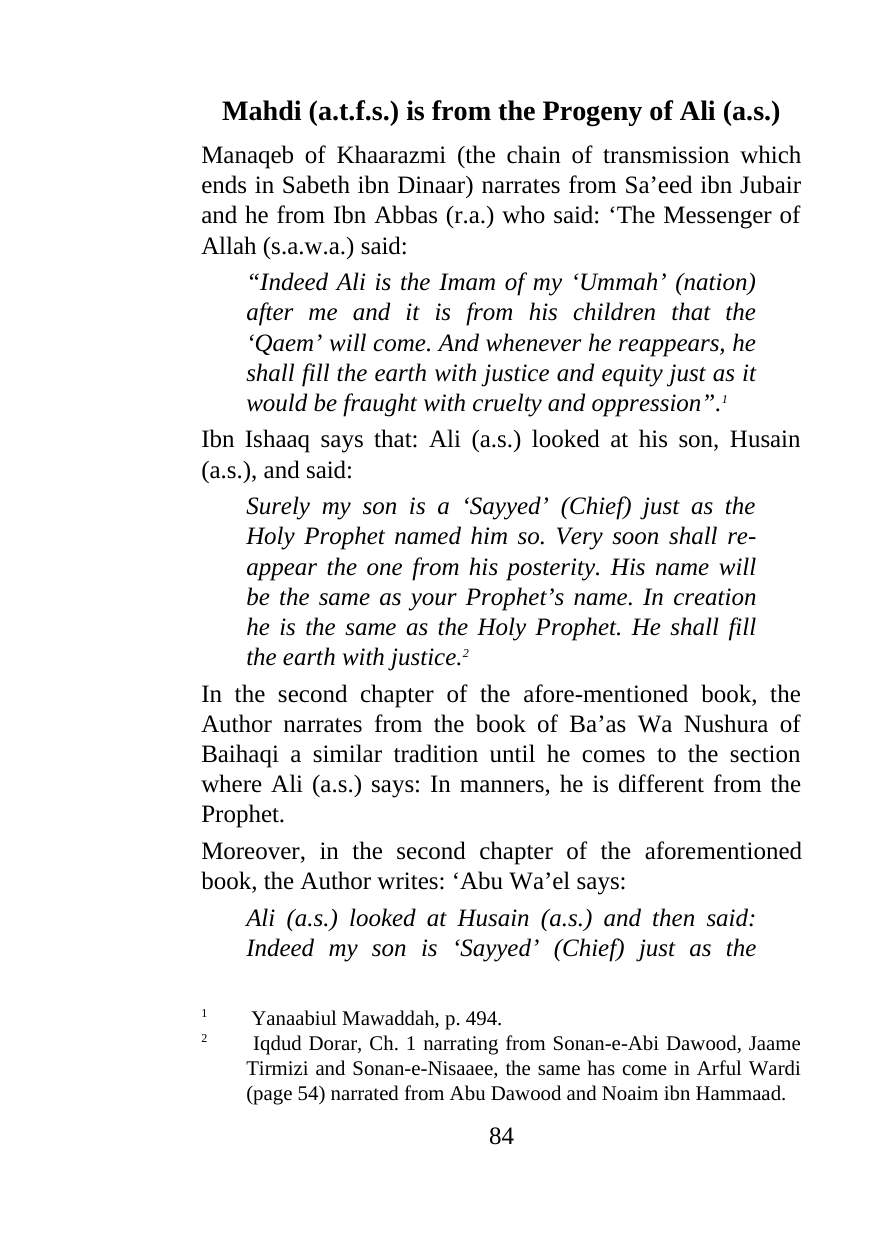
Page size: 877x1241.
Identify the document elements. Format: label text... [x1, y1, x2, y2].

text Surely my son is a ‘Sayyed’ (Chief) just as the Holy Prophet named him so. Very soon shall re-appear the one from his posterity. His name will be the same as your Prophet’s name. In creation he is the same as the Holy Prophet. He shall fill the earth with justice. [246, 490, 757, 672]
text Ibn Ishaaq says that: Ali (a.s.) looked at his son, Husain (a.s.), and said: [201, 424, 802, 484]
text In the second chapter of the afore-mentioned book, the Author narrates from the book of Ba’as Wa Nushura of Baihaqi a similar tradition until he comes to the section where Ali (a.s.) says: In manners, he is different from the Prophet. [201, 678, 802, 829]
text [246, 902, 757, 962]
text “Indeed Ali is the Imam of my ‘Ummah’ (nation) after me and it is from his children that the ‘Qaem’ will come. And whenever he reappears, he shall fill the earth with justice and equity just as it would be fraught with cruelty and oppression”. [246, 266, 757, 417]
subtitle Mahdi (a.t.f.s.) is from the Progeny of Ali (a.s.) [201, 94, 802, 127]
text Manaqeb of Khaarazmi (the chain of transmission which ends in Sabeth ibn Dinaar) narrates from Sa’eed ibn Jubair and he from Ibn Abbas (r.a.) who said: ‘The Messenger of Allah (s.a.w.a.) said: [201, 139, 802, 260]
text Moreover, in the second chapter of the aforementioned book, the Author writes: ‘Abu Wa’el says: [201, 835, 802, 896]
